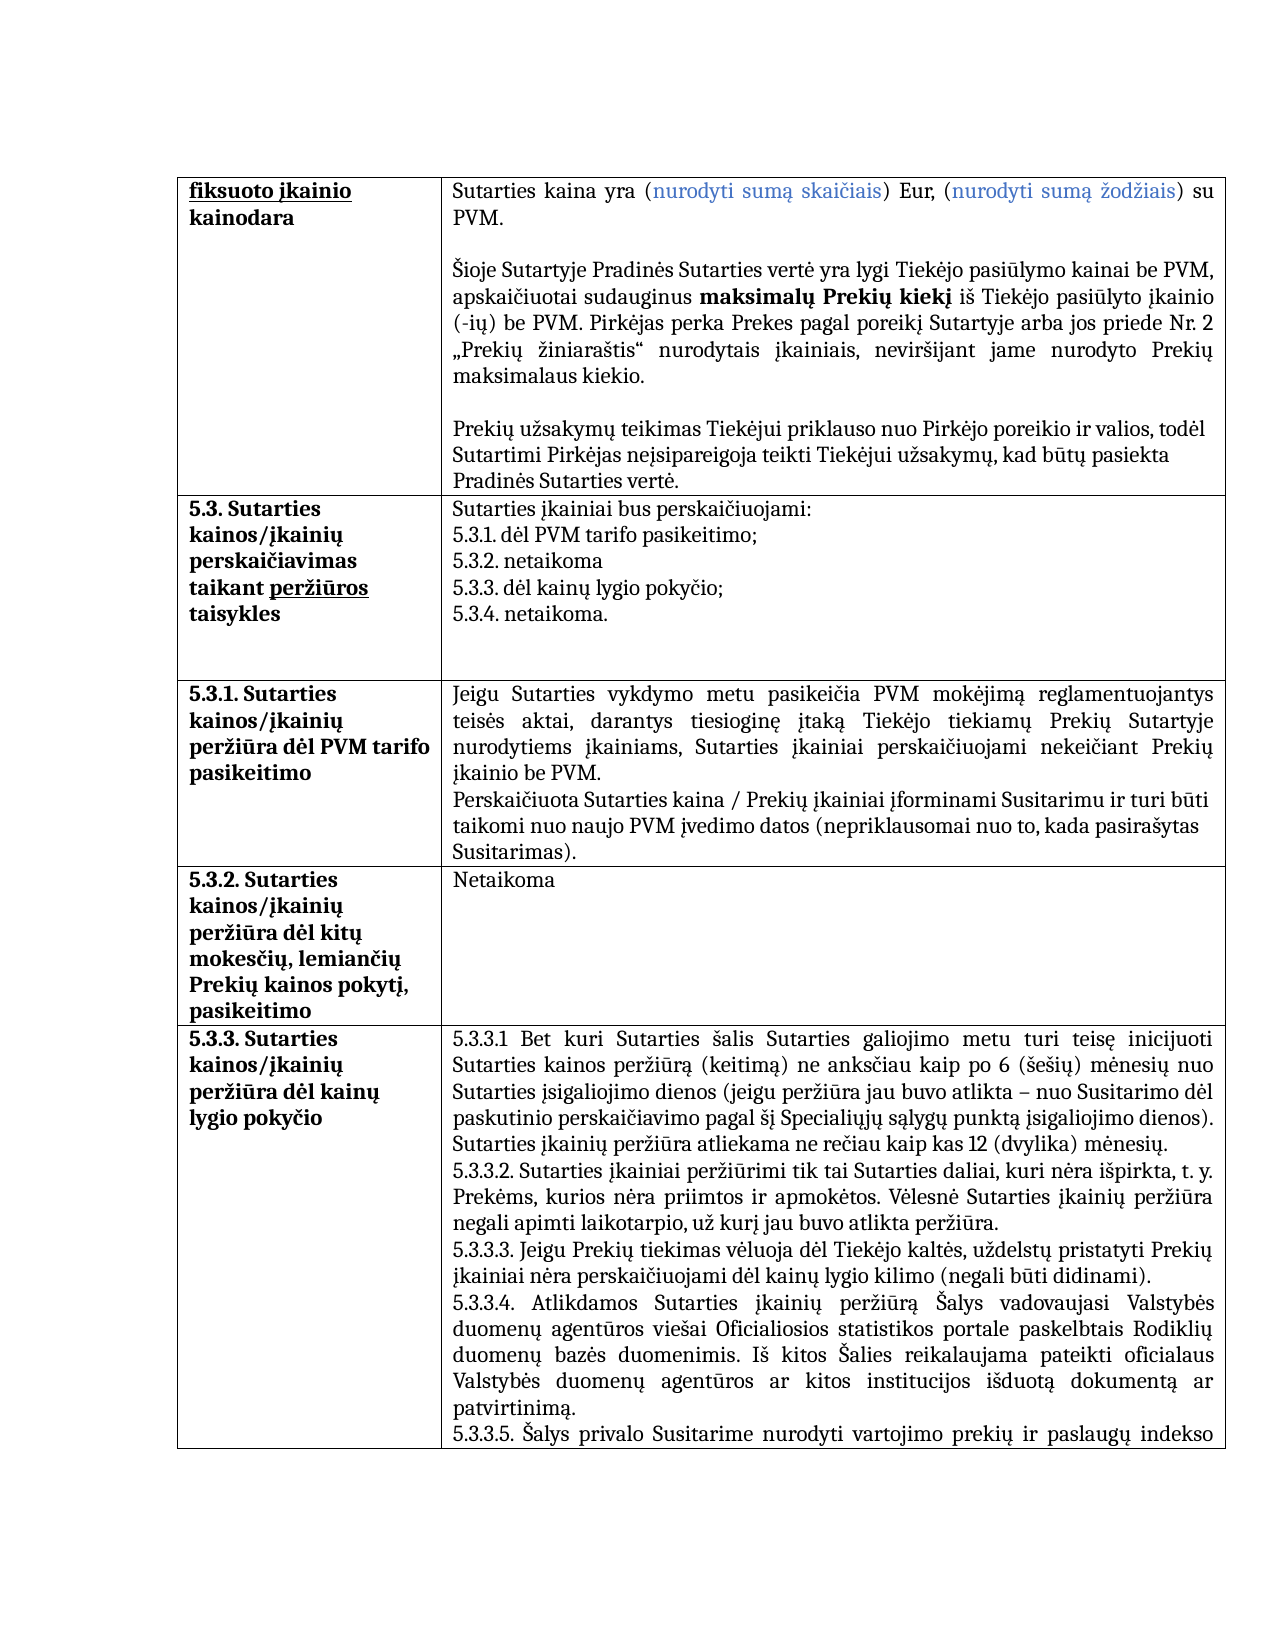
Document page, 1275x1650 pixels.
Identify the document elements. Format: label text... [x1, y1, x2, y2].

table_cell 5.3.1. Sutarties kainos/įkainių peržiūra dėl PVM tarifo pasikeitimo [178, 681, 441, 866]
table_cell 5.3.2. Sutarties kainos/įkainių peržiūra dėl kitų mokesčių, lemiančių Prekių kainos pokytį, pasikeitimo [178, 867, 441, 1025]
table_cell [178, 1026, 441, 1447]
table_cell Sutarties įkainiai bus perskaičiuojami: 5.3.1. dėl PVM tarifo pasikeitimo; 5.3.2. netaikoma 5.3.3. dėl kainų lygio pokyčio; 5.3.4. netaikoma. [442, 496, 1225, 680]
table_cell Netaikoma [442, 867, 1225, 1025]
table_cell 5.3. Sutarties kainos/įkainių perskaičiavimas taikant peržiūros taisykles [178, 496, 441, 680]
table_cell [178, 178, 441, 494]
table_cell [442, 178, 1225, 494]
table_cell Jeigu Sutarties vykdymo metu pasikeičia PVM mokėjimą reglamentuojantys teisės aktai, darantys tiesioginę įtaką Tiekėjo tiekiamų Prekių Sutartyje nurodytiems įkainiams, Sutarties įkainiai perskaičiuojami nekeičiant Prekių įkainio be PVM. Perskaičiuota Sutarties kaina / Prekių įkainiai įforminami Susitarimu ir turi būti taikomi nuo naujo PVM įvedimo datos (nepriklausomai nuo to, kada pasirašytas Susitarimas). [442, 681, 1225, 866]
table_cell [442, 1026, 1225, 1447]
